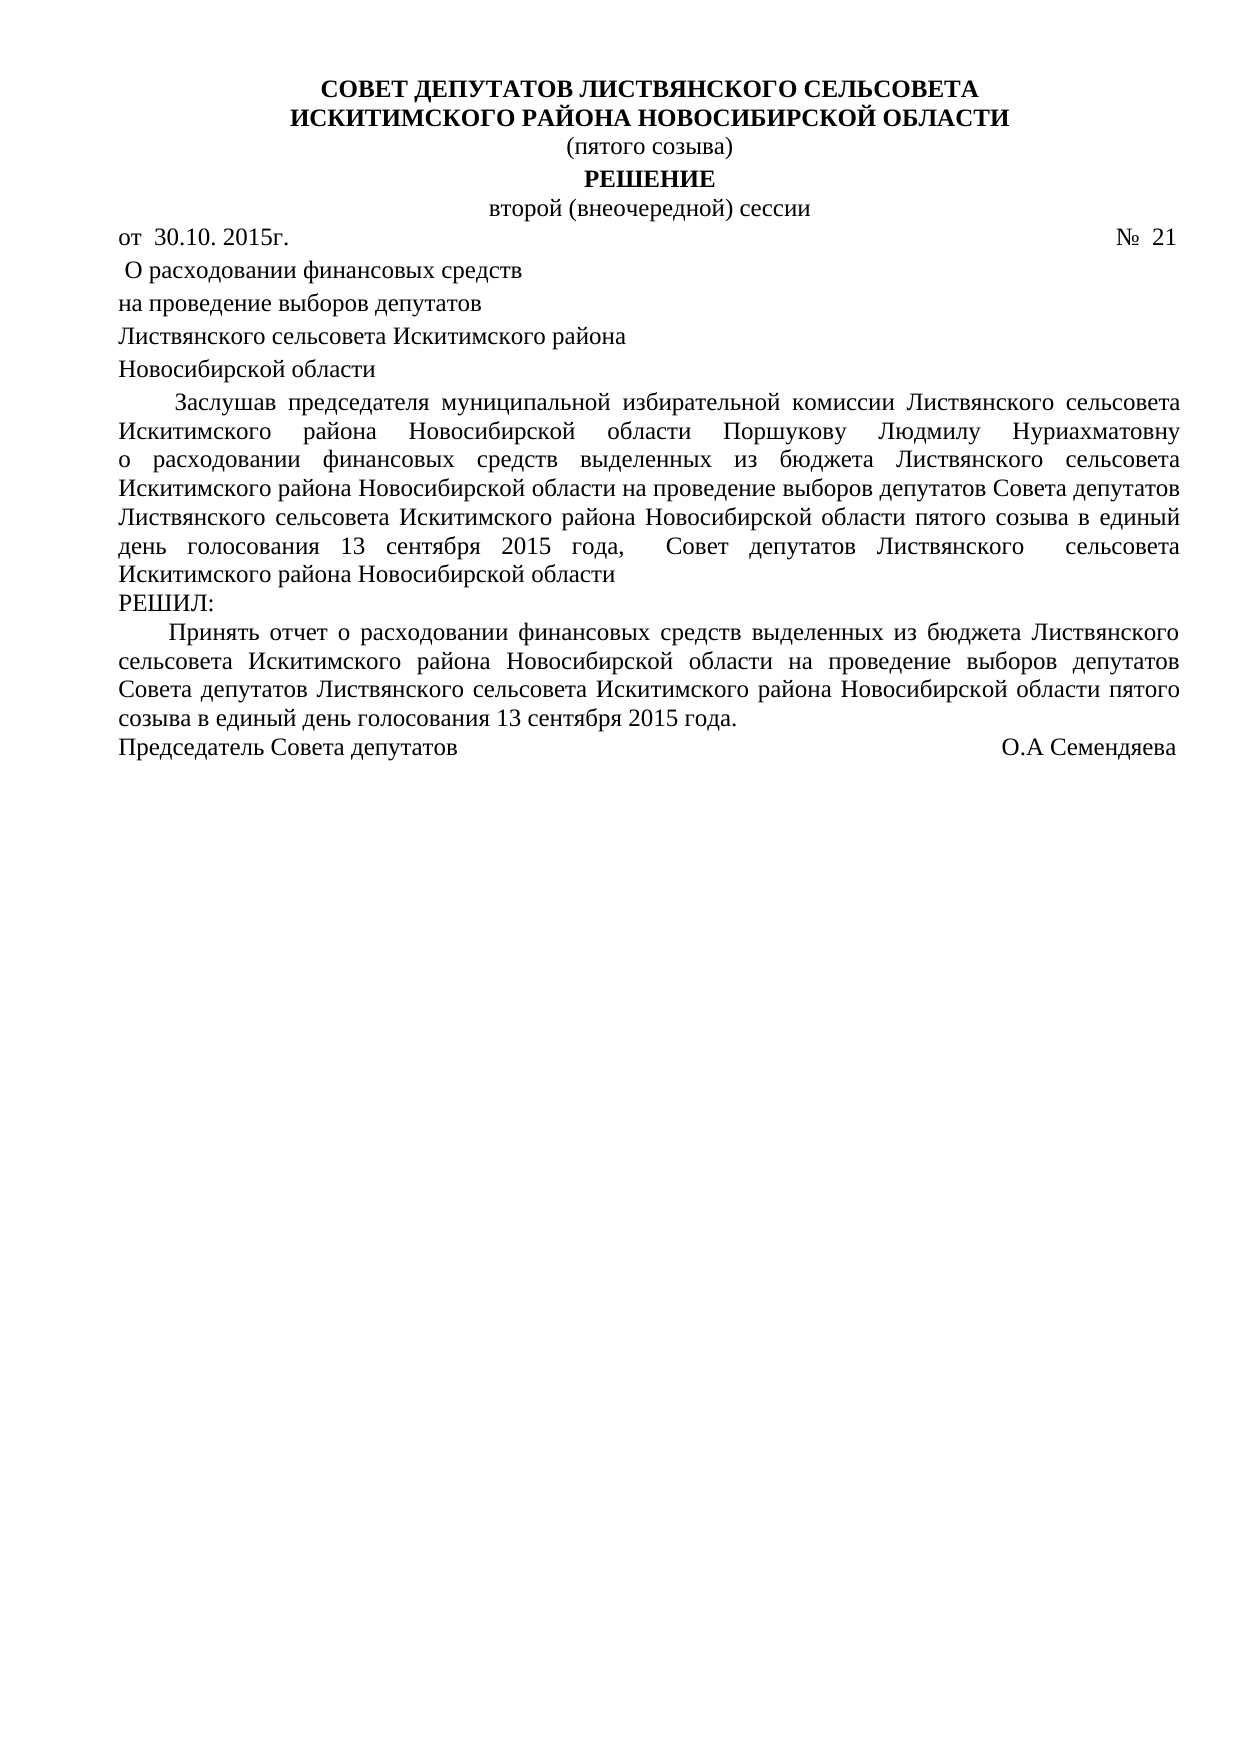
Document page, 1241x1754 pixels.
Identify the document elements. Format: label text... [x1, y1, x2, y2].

text Председатель Совета депутатов О.А Семендяева [118, 732, 1181, 761]
text второй (внеочередной) сессии [118, 193, 1181, 222]
text О расходовании финансовых средств [118, 255, 1181, 284]
text от 30.10. 2015г. № 21 [118, 222, 1181, 251]
text Новосибирской области [118, 354, 1181, 383]
text ИСКИТИМСКОГО РАЙОНА НОВОСИБИРСКОЙ ОБЛАСТИ [118, 103, 1181, 131]
text СОВЕТ ДЕПУТАТОВ ЛИСТВЯНСКОГО СЕЛЬСОВЕТА [118, 74, 1181, 103]
text Заслушав председателя муниципальной избирательной комиссии Листвянского сельсовета Искитимского района Новосибирской области Поршукову Людмилу Нуриахматовну о расходовании финансовых средств выделенных из бюджета Листвянского сельсовета Искитимского района Новосибирской области на проведение выборов депутатов Совета депутатов Листвянского сельсовета Искитимского района Новосибирской области пятого созыва в единый день голосования 13 сентября 2015 года, Совет депутатов Листвянского сельсовета Искитимского района Новосибирской области [118, 387, 1181, 588]
text РЕШИЛ: [118, 588, 1181, 617]
text Листвянского сельсовета Искитимского района [118, 321, 1181, 350]
text Принять отчет о расходовании финансовых средств выделенных из бюджета Листвянского сельсовета Искитимского района Новосибирской области на проведение выборов депутатов Совета депутатов Листвянского сельсовета Искитимского района Новосибирской области пятого созыва в единый день голосования 13 сентября 2015 года. [118, 617, 1181, 732]
text на проведение выборов депутатов [118, 288, 1181, 317]
text (пятого созыва) [118, 131, 1181, 160]
text РЕШЕНИЕ [118, 164, 1181, 193]
